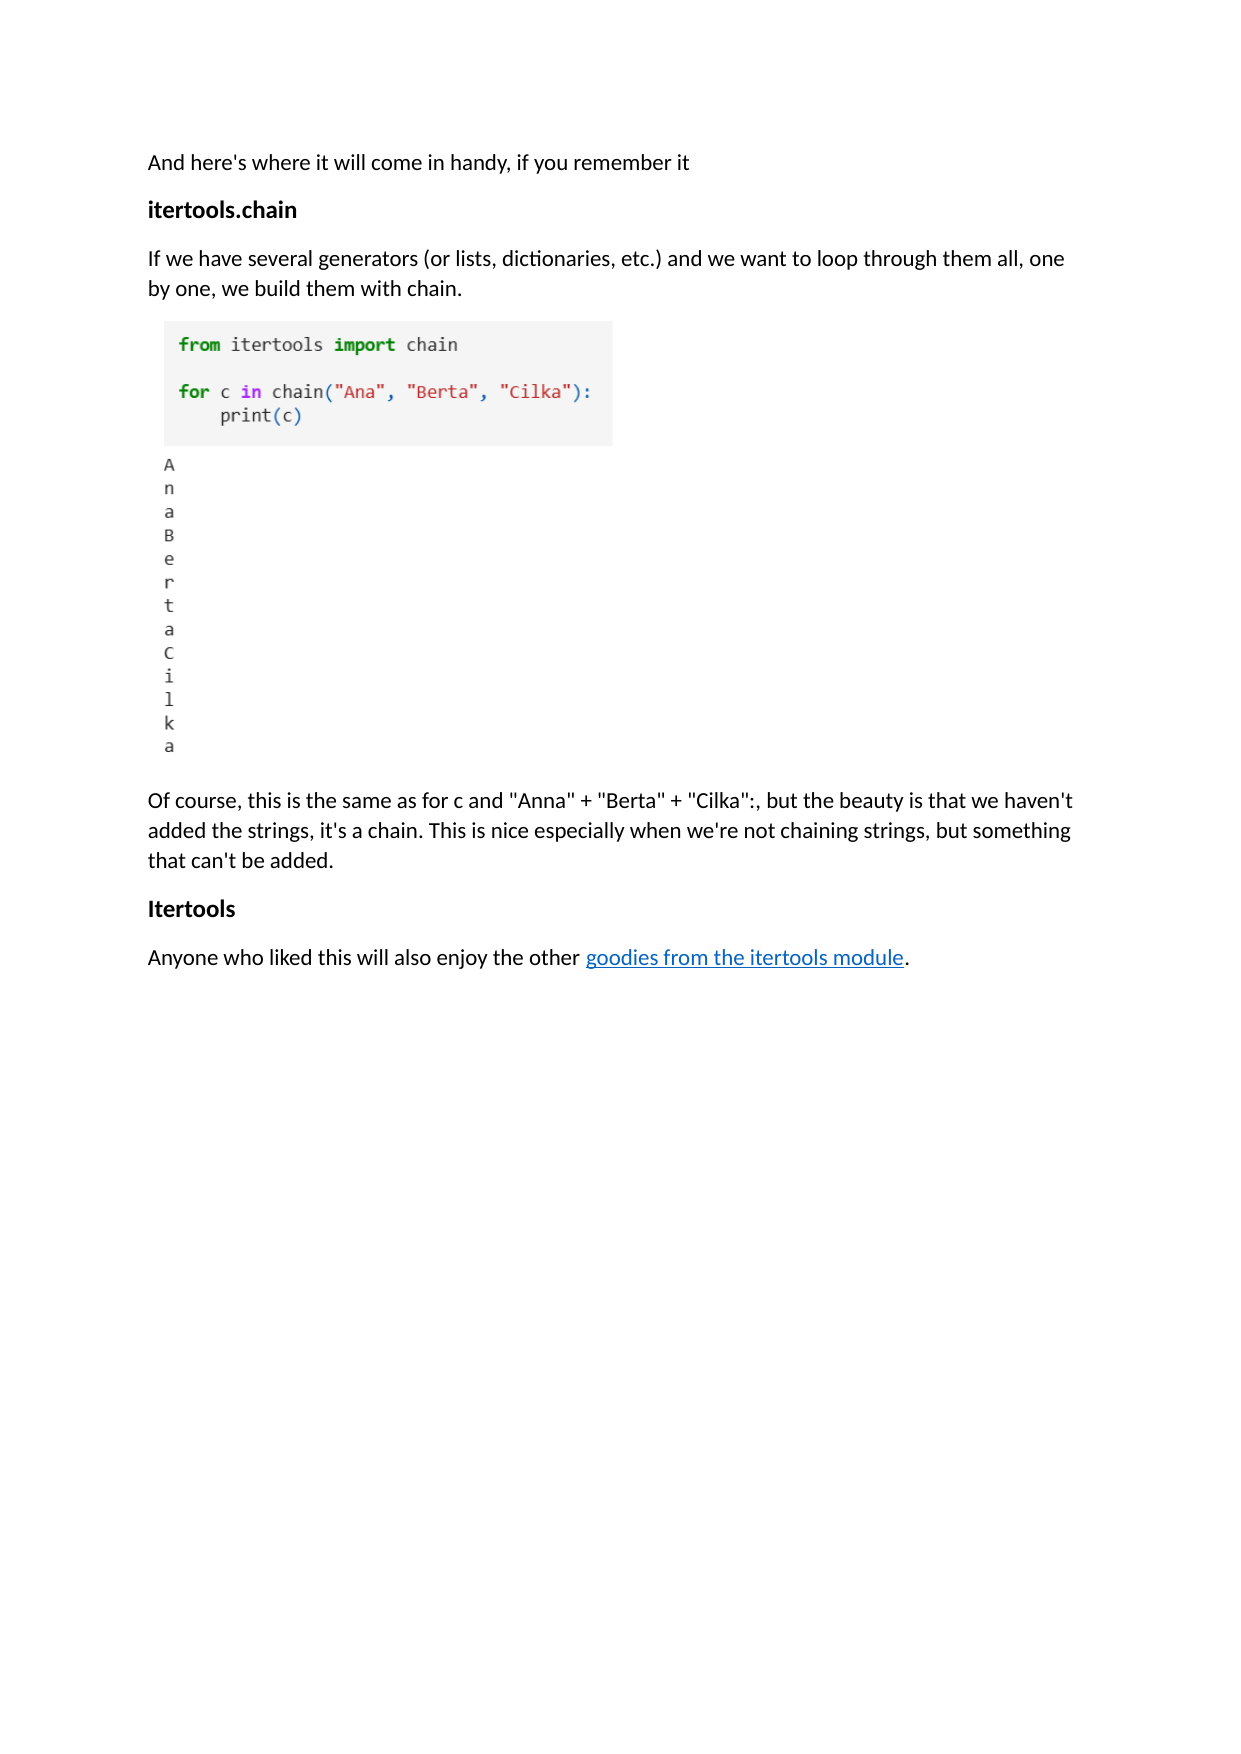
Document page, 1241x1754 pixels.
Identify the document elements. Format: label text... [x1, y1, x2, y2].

picture [147, 321, 613, 767]
text itertools.chain [148, 194, 1093, 225]
text Of course, this is the same as for c and "Anna" + "Berta" + "Cilka":, but the beauty is that we haven't added the strings, it's a chain. This is nice especially when we're not chaining strings, but something that can't be added. [148, 786, 1093, 874]
text Anyone who liked this will also enjoy the other goodies from the itertools module. [148, 943, 1093, 971]
text And here's where it will come in handy, if you remember it [148, 148, 1093, 176]
text If we have several generators (or lists, dictionaries, etc.) and we want to loop through them all, one by one, we build them with chain. [148, 244, 1093, 302]
text Itertools [148, 893, 1093, 924]
